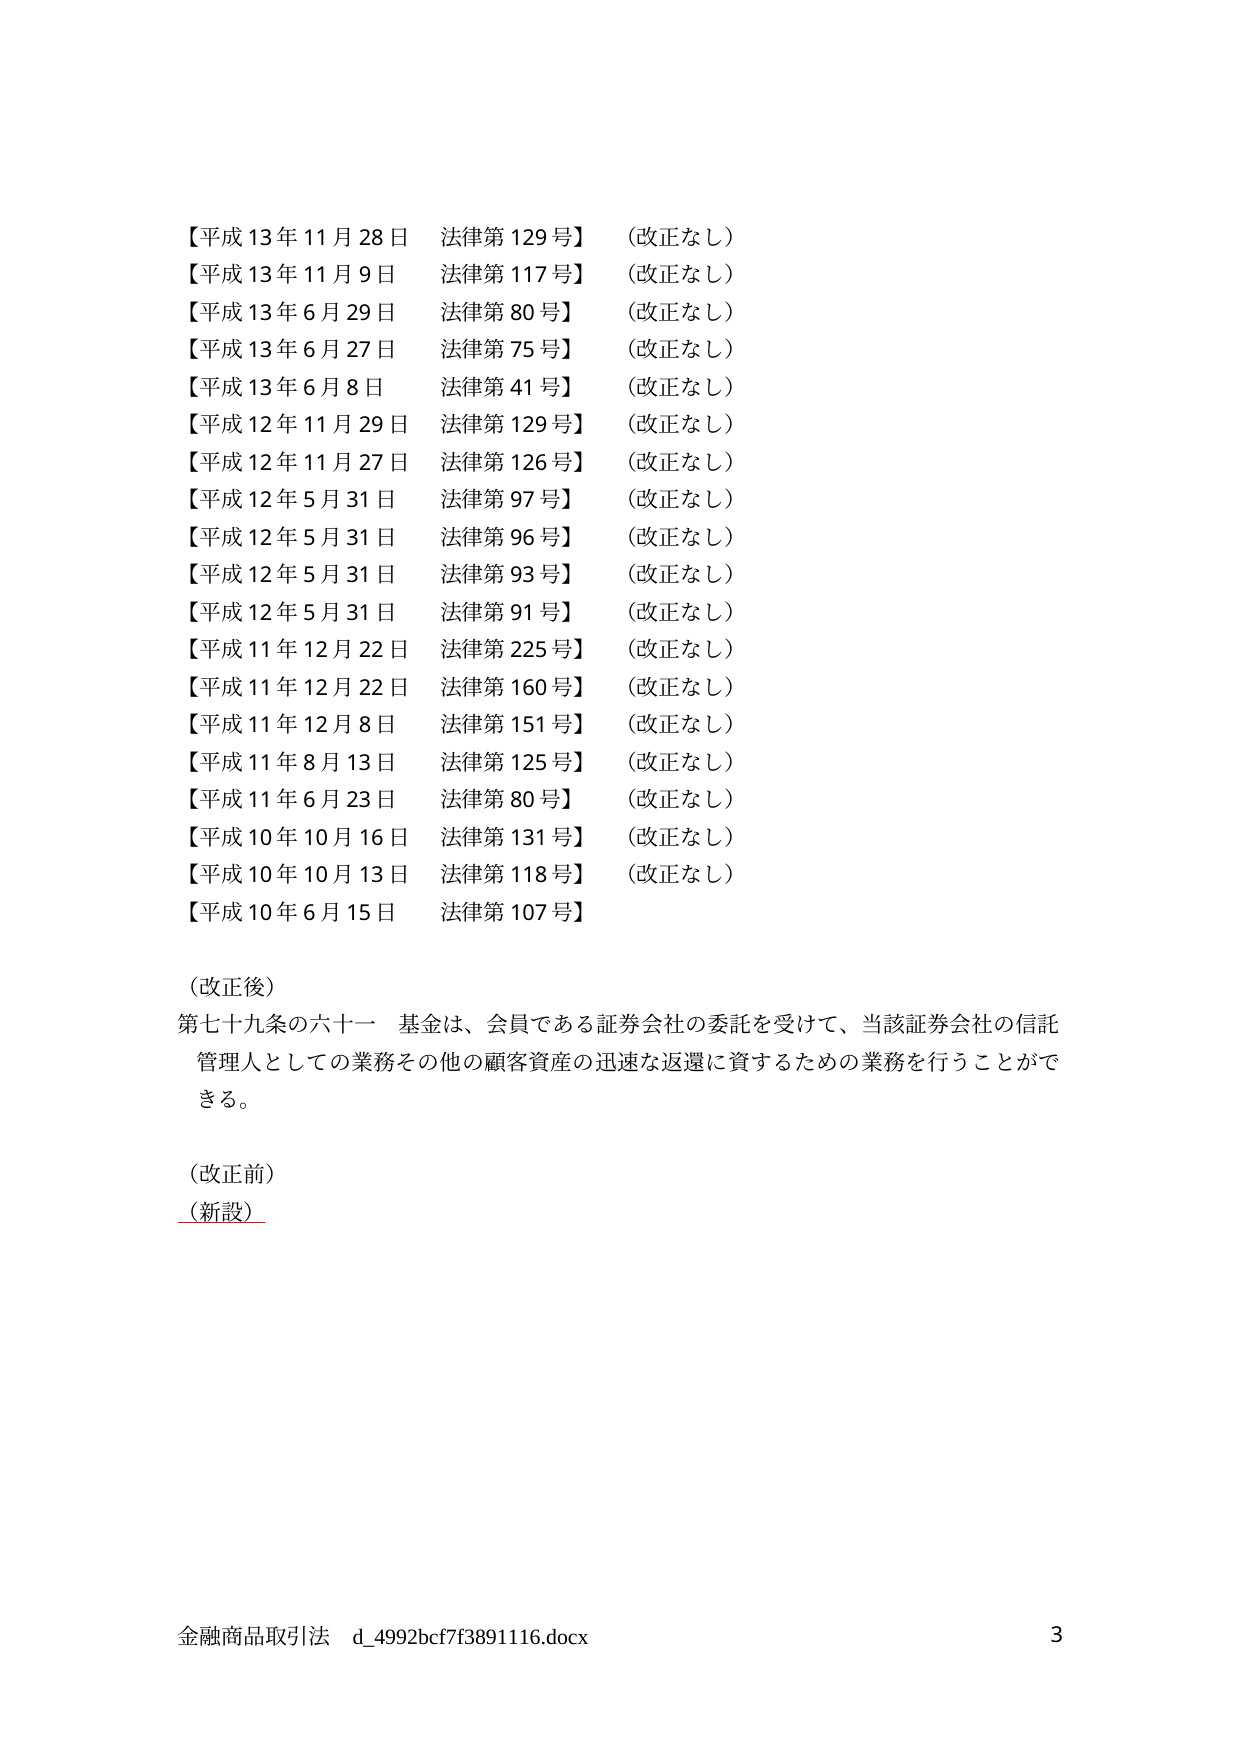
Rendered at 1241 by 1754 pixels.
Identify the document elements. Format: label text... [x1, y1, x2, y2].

text 【平成10年10月16日 法律第131号】 （改正なし） [177, 817, 1063, 854]
text 【平成11年12月8日 法律第151号】 （改正なし） [177, 704, 1063, 742]
text （改正前） [177, 1154, 1063, 1192]
text （改正後） [177, 967, 1063, 1004]
text 【平成11年6月23日 法律第80号】 （改正なし） [177, 779, 1063, 817]
text （新設） [177, 1192, 1063, 1229]
text 【平成13年11月9日 法律第117号】 （改正なし） [177, 254, 1063, 292]
text 【平成13年6月8日 法律第41号】 （改正なし） [177, 367, 1063, 404]
text 【平成11年12月22日 法律第160号】 （改正なし） [177, 667, 1063, 704]
text 【平成11年8月13日 法律第125号】 （改正なし） [177, 742, 1063, 779]
text 【平成12年5月31日 法律第96号】 （改正なし） [177, 517, 1063, 554]
text 【平成10年10月13日 法律第118号】 （改正なし） [177, 854, 1063, 892]
text 【平成11年12月22日 法律第225号】 （改正なし） [177, 629, 1063, 667]
text 【平成13年11月28日 法律第129号】 （改正なし） [177, 217, 1063, 254]
text 第七十九条の六十一 基金は、会員である証券会社の委託を受けて、当該証券会社の信託管理人としての業務その他の顧客資産の迅速な返還に資するための業務を行うことができる。 [177, 1004, 1063, 1117]
text 【平成12年11月27日 法律第126号】 （改正なし） [177, 442, 1063, 479]
text 【平成12年5月31日 法律第91号】 （改正なし） [177, 592, 1063, 629]
text 【平成12年5月31日 法律第97号】 （改正なし） [177, 479, 1063, 517]
text 【平成13年6月29日 法律第80号】 （改正なし） [177, 292, 1063, 329]
text 【平成12年5月31日 法律第93号】 （改正なし） [177, 554, 1063, 592]
text 【平成12年11月29日 法律第129号】 （改正なし） [177, 404, 1063, 442]
text 【平成13年6月27日 法律第75号】 （改正なし） [177, 329, 1063, 367]
text 【平成10年6月15日 法律第107号】 [177, 892, 1063, 929]
